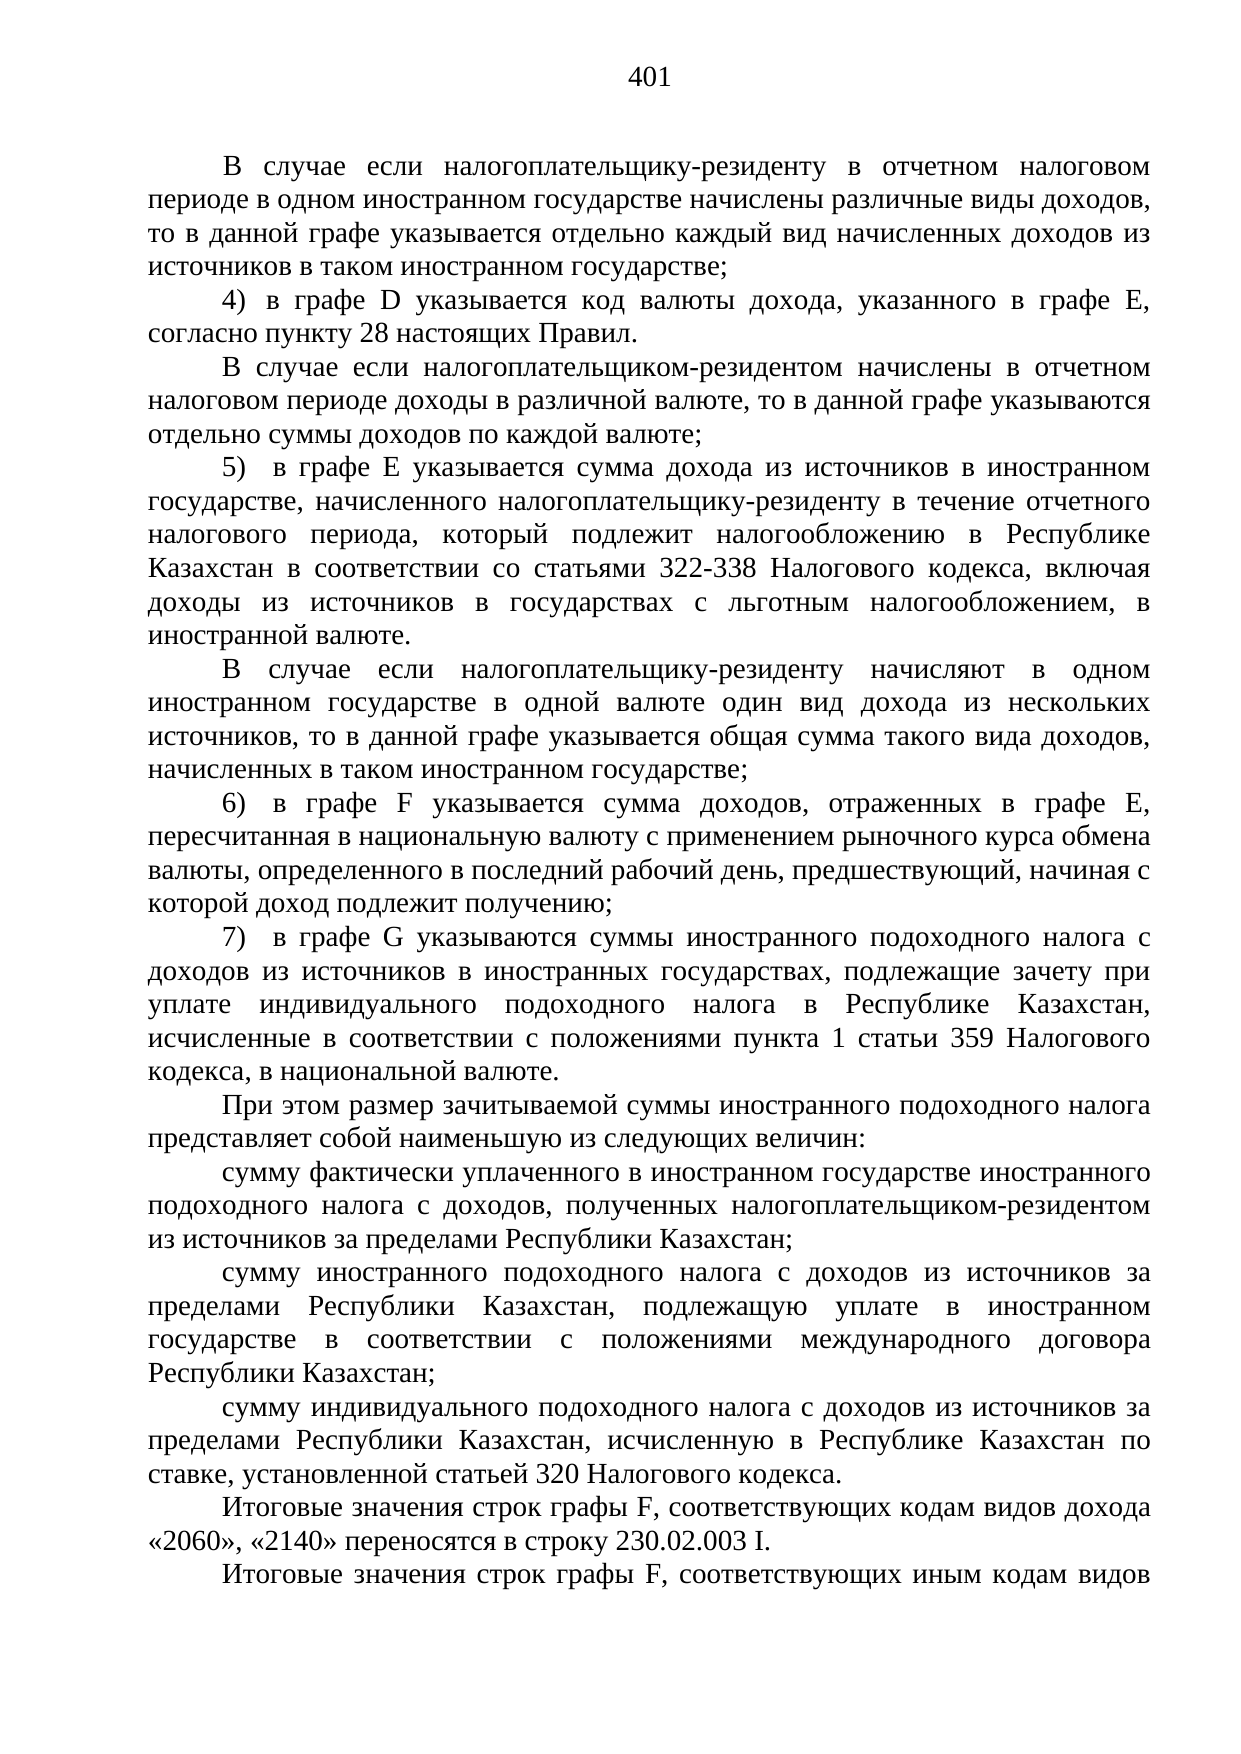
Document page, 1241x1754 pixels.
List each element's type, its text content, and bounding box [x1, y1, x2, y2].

text 5) в графе Е указывается сумма дохода из источников в иностранном государстве, начисленного налогоплательщику-резиденту в течение отчетного налогового периода, который подлежит налогообложению в Республике Казахстан в соответствии со статьями 322-338 Налогового кодекса, включая доходы из источников в государствах с льготным налогообложением, в иностранной валюте. [148, 449, 1152, 651]
text В случае если налогоплательщику-резиденту в отчетном налоговом периоде в одном иностранном государстве начислены различные виды доходов, то в данной графе указывается отдельно каждый вид начисленных доходов из источников в таком иностранном государстве; [148, 148, 1152, 282]
text При этом размер зачитываемой суммы иностранного подоходного налога представляет собой наименьшую из следующих величин: [148, 1087, 1152, 1154]
text 6) в графе F указывается сумма доходов, отраженных в графе E, пересчитанная в национальную валюту с применением рыночного курса обмена валюты, определенного в последний рабочий день, предшествующий, начиная с которой доход подлежит получению; [148, 785, 1152, 919]
list в графе D указывается код валюты дохода, указанного в графе Е, согласно пункту 28 настоящих Правил. [148, 282, 1152, 349]
text сумму индивидуального подоходного налога с доходов из источников за пределами Республики Казахстан, исчисленную в Республике Казахстан по ставке, установленной статьей 320 Налогового кодекса. [148, 1389, 1152, 1489]
text сумму иностранного подоходного налога с доходов из источников за пределами Республики Казахстан, подлежащую уплате в иностранном государстве в соответствии с положениями международного договора Республики Казахстан; [148, 1254, 1152, 1389]
text В случае если налогоплательщиком-резидентом начислены в отчетном налоговом периоде доходы в различной валюте, то в данной графе указываются отдельно суммы доходов по каждой валюте; [148, 349, 1152, 449]
text сумму фактически уплаченного в иностранном государстве иностранного подоходного налога с доходов, полученных налогоплательщиком-резидентом из источников за пределами Республики Казахстан; [148, 1154, 1152, 1254]
text 7) в графе G указываются суммы иностранного подоходного налога c доходов из источников в иностранных государствах, подлежащие зачету при уплате индивидуального подоходного налога в Республике Казахстан, исчисленные в соответствии с положениями пункта 1 статьи 359 Налогового кодекса, в национальной валюте. [148, 919, 1152, 1087]
text В случае если налогоплательщику-резиденту начисляют в одном иностранном государстве в одной валюте один вид дохода из нескольких источников, то в данной графе указывается общая сумма такого вида доходов, начисленных в таком иностранном государстве; [148, 651, 1152, 785]
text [148, 1556, 1152, 1590]
text Итоговые значения строк графы F, соответствующих кодам видов дохода «2060», «2140» переносятся в строку 230.02.003 I. [148, 1489, 1152, 1556]
